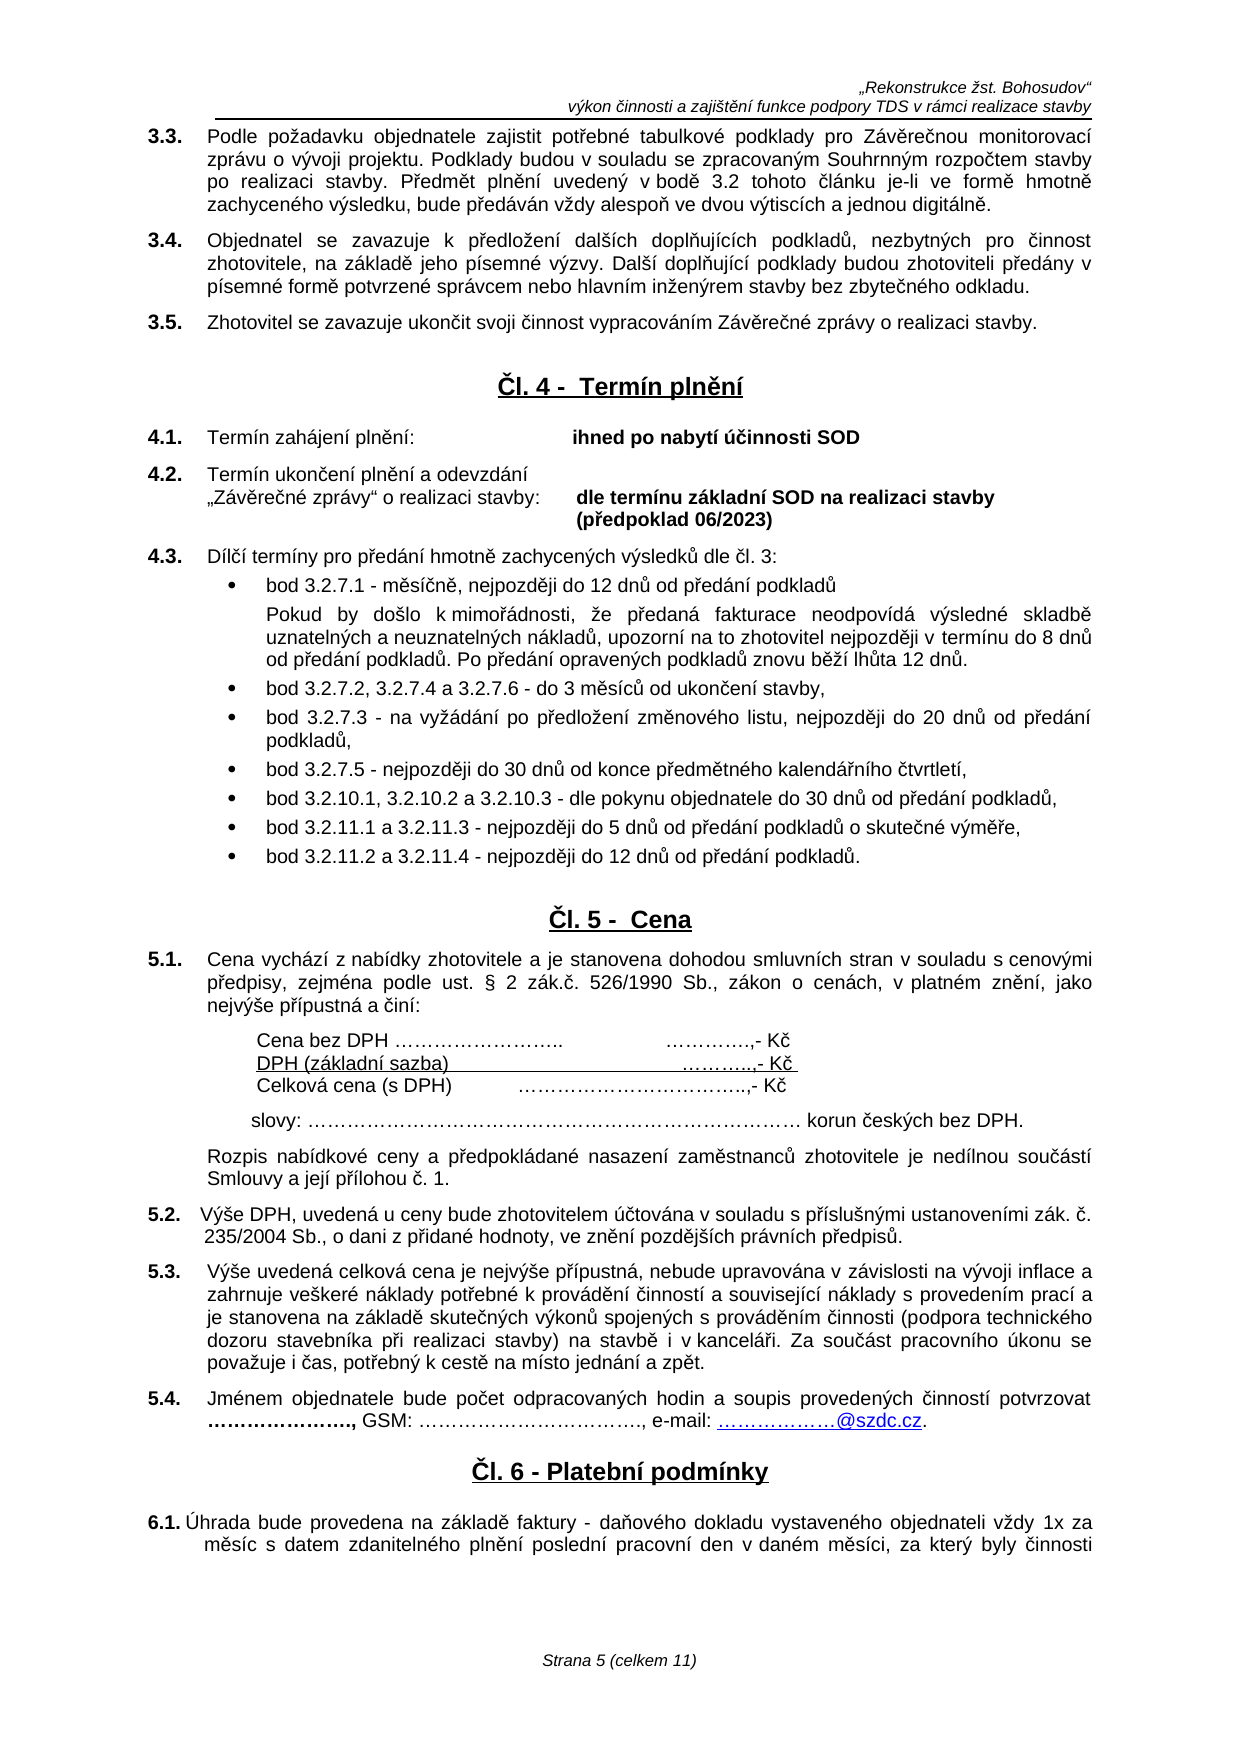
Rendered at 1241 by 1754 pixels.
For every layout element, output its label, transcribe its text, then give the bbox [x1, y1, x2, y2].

text Cena bez DPH …………………….. ………….,- Kč [207, 1029, 1092, 1051]
list Zhotovitel se zavazuje ukončit svoji činnost vypracováním Závěrečné zprávy o realizaci stavby. [148, 310, 1092, 334]
list bod 3.2.10.1, 3.2.10.2 a 3.2.10.3 - dle pokynu objednatele do 30 dnů od předání podkladů, [228, 787, 1092, 810]
list bod 3.2.11.1 a 3.2.11.3 - nejpozději do 5 dnů od předání podkladů o skutečné výměře, [228, 816, 1092, 839]
text 5.4. Jménem objednatele bude počet odpracovaných hodin a soupis provedených činností potvrzovat …………………., GSM: ……………………………., e-mail: ………………@szdc.cz. [148, 1386, 1092, 1432]
text Pokud by došlo k mimořádnosti, že předaná fakturace neodpovídá výsledné skladbě uznatelných a neuznatelných nákladů, upozorní na to zhotovitel nejpozději v termínu do 8 dnů od předání podkladů. Po předání opravených podkladů znovu běží lhůta 12 dnů. [266, 603, 1092, 671]
subtitle Čl. 4 - Termín plnění [148, 371, 1092, 400]
text slovy: ………………………………………………………………… korun českých bez DPH. [207, 1109, 1092, 1132]
list Termín ukončení plnění a odevzdání [148, 462, 1092, 486]
list Cena vychází z nabídky zhotovitele a je stanovena dohodou smluvních stran v souladu s cenovými předpisy, zejména podle ust. § 2 zák.č. 526/1990 Sb., zákon o cenách, v platném znění, jako nejvýše přípustná a činí: [148, 947, 1092, 1016]
list bod 3.2.7.5 - nejpozději do 30 dnů od konce předmětného kalendářního čtvrtletí, [228, 758, 1092, 781]
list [148, 1511, 1092, 1556]
text DPH (základní sazba) ………..,- Kč [207, 1051, 1092, 1074]
list bod 3.2.7.3 - na vyžádání po předložení změnového listu, nejpozději do 20 dnů od předání podkladů, [228, 706, 1092, 752]
list Podle požadavku objednatele zajistit potřebné tabulkové podklady pro Závěrečnou monitorovací zprávu o vývoji projektu. Podklady budou v souladu se zpracovaným Souhrnným rozpočtem stavby po realizaci stavby. Předmět plnění uvedený v bodě 3.2 tohoto článku je-li ve formě hmotně zachyceného výsledku, bude předáván vždy alespoň ve dvou výtiscích a jednou digitálně. [148, 123, 1092, 216]
list Objednatel se zavazuje k předložení dalších doplňujících podkladů, nezbytných pro činnost zhotovitele, na základě jeho písemné výzvy. Další doplňující podklady budou zhotoviteli předány v písemné formě potvrzené správcem nebo hlavním inženýrem stavby bez zbytečného odkladu. [148, 228, 1092, 297]
list Výše DPH, uvedená u ceny bude zhotovitelem účtována v souladu s příslušnými ustanoveními zák. č. 235/2004 Sb., o dani z přidané hodnoty, ve znění pozdějších právních předpisů. [148, 1202, 1092, 1248]
list bod 3.2.7.2, 3.2.7.4 a 3.2.7.6 - do 3 měsíců od ukončení stavby, [228, 677, 1092, 700]
subtitle Čl. 6 - Platební podmínky [148, 1457, 1092, 1486]
text Celková cena (s DPH) ……………………………..,- Kč [207, 1074, 1092, 1097]
list bod 3.2.11.2 a 3.2.11.4 - nejpozději do 12 dnů od předání podkladů. [228, 845, 1092, 868]
text Rozpis nabídkové ceny a předpokládané nasazení zaměstnanců zhotovitele je nedílnou součástí Smlouvy a její přílohou č. 1. [207, 1144, 1092, 1190]
text 5.3. Výše uvedená celková cena je nejvýše přípustná, nebude upravována v závislosti na vývoji inflace a zahrnuje veškeré náklady potřebné k provádění činností a související náklady s provedením prací a je stanovena na základě skutečných výkonů spojených s prováděním činnosti (podpora technického dozoru stavebníka při realizaci stavby) na stavbě i v kanceláři. Za součást pracovního úkonu se považuje i čas, potřebný k cestě na místo jednání a zpět. [148, 1260, 1092, 1374]
list Termín zahájení plnění: ihned po nabytí účinnosti SOD [148, 425, 1092, 449]
list Dílčí termíny pro předání hmotně zachycených výsledků dle čl. 3: [148, 543, 1092, 567]
subtitle Čl. 5 - Cena [148, 906, 1092, 934]
list bod 3.2.7.1 - měsíčně, nejpozději do 12 dnů od předání podkladů [228, 574, 1092, 597]
text „Závěrečné zprávy“ o realizaci stavby: dle termínu základní SOD na realizaci stavby (předpoklad 06/2023) [207, 486, 1092, 531]
